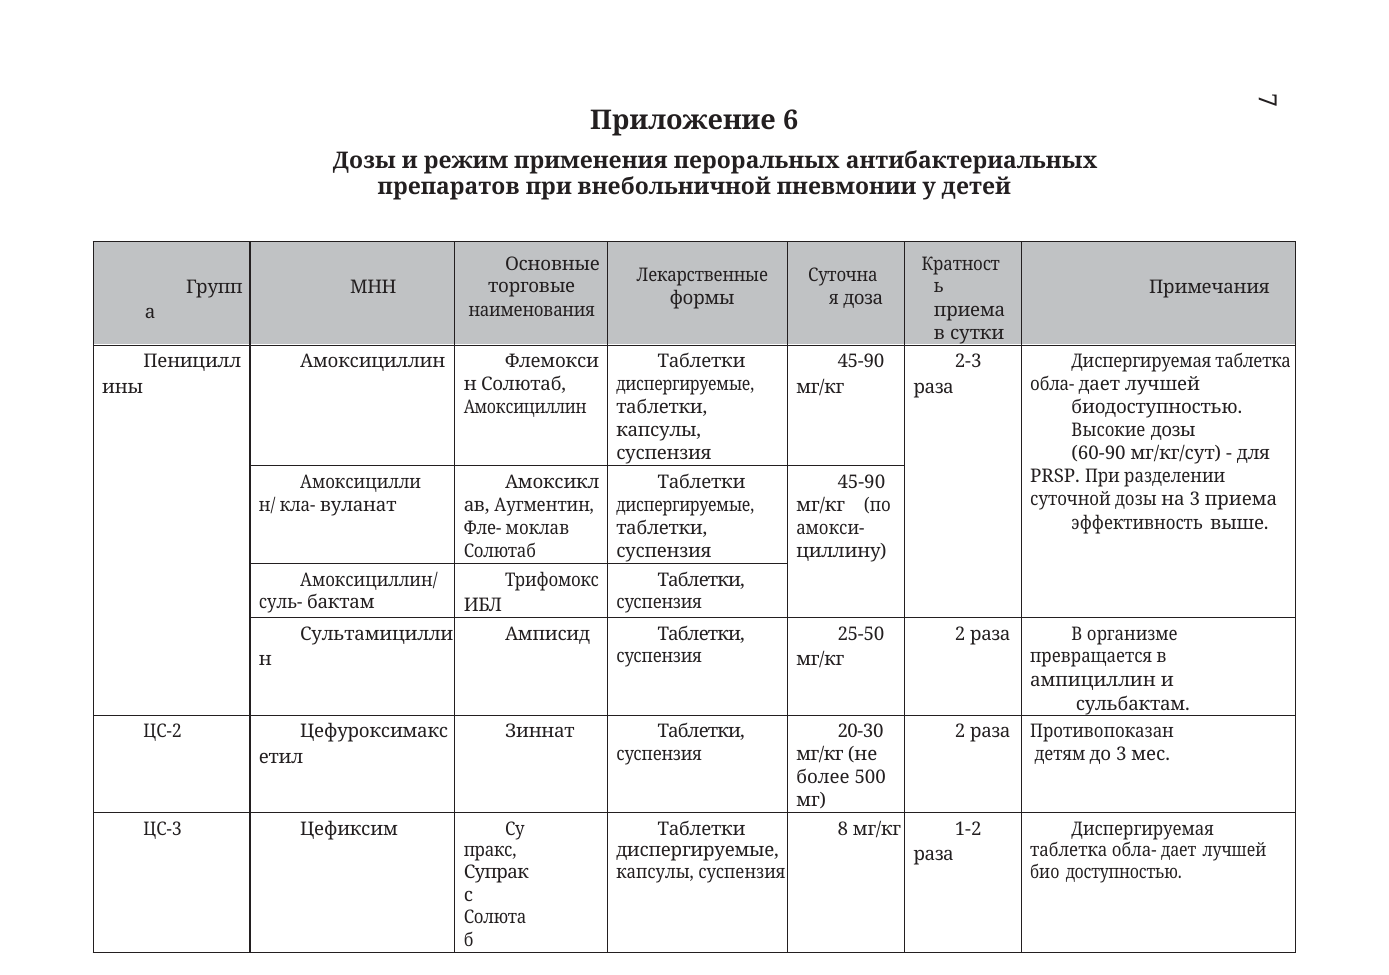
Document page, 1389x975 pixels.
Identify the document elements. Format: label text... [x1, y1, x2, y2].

table_cell Таблетки, суспензия [608, 564, 787, 617]
table_cell 20-30 мг/кг (не более 500 мг) [788, 716, 904, 812]
table_cell 25-50 мг/кг [788, 618, 904, 715]
table_cell Противопоказан детям до 3 мес. [1022, 716, 1295, 812]
table_cell Пенициллины [94, 346, 249, 715]
table_header Группа [94, 242, 249, 344]
table_header Кратность приема в сутки [905, 242, 1021, 344]
table_cell Супракс, Супракс Солютаб [455, 813, 607, 952]
table_cell Сультамициллин [251, 618, 454, 715]
table_cell 45-90 мг/кг [788, 346, 904, 465]
table_cell Амоксициллин/ суль- бактам [251, 564, 454, 617]
table_cell Таблетки, суспензия [608, 716, 787, 812]
table_cell 2-3 раза [905, 346, 1021, 617]
table_cell Цефиксим [251, 813, 454, 952]
table_cell 1-2 раза [905, 813, 1021, 952]
table_cell 2 раза [905, 716, 1021, 812]
table_header Примечания [1022, 242, 1295, 344]
table_cell Таблетки диспергируемые, таблетки, суспензия [608, 466, 787, 563]
table_header МНН [251, 242, 454, 344]
table_header Суточная доза [788, 242, 904, 344]
subtitle Приложение 6 [88, 101, 1300, 137]
table_cell 8 мг/кг [788, 813, 904, 952]
table_cell Таблетки диспергируемые, таблетки, капсулы, суспензия [608, 346, 787, 465]
table_cell Амоксициллин [251, 346, 454, 465]
table_cell ЦС-3 [94, 813, 249, 952]
table_cell В организме превращается в ампициллин и сульбактам. [1022, 618, 1295, 715]
table_cell 2 раза [905, 618, 1021, 715]
table_cell 45-90 мг/кг (по амокси- циллину) [788, 466, 904, 617]
table_cell ЦС-2 [94, 716, 249, 812]
table_header Основные торговые наименования [455, 242, 607, 344]
table_cell Флемоксин Солютаб, Амоксициллин [455, 346, 607, 465]
table_cell Амписид [455, 618, 607, 715]
table_cell Таблетки, суспензия [608, 618, 787, 715]
table_cell Таблетки диспергируемые, капсулы, суспензия [608, 813, 787, 952]
table_cell Зиннат [455, 716, 607, 812]
table_cell Диспергируемая таблетка обла- дает лучшей био доступностью. [1022, 813, 1295, 952]
table_cell Амоксиклав, Аугментин, Фле- моклав Солютаб [455, 466, 607, 563]
table_cell Диспергируемая таблетка обла- дает лучшей биодоступностью. Высокие дозы (60-90 мг/кг/сут) - для PRSP. При разделении суточной дозы на 3 приема эффективность выше. [1022, 346, 1295, 617]
table_cell Цефуроксимаксетил [251, 716, 454, 812]
subtitle Дозы и режим применения пероральных антибактериальных препаратов при внебольничной пневмонии у детей [237, 147, 1151, 201]
table_header Лекарственные формы [608, 242, 787, 344]
table_cell Трифомокс ИБЛ [455, 564, 607, 617]
table_cell Амоксициллин/ кла- вуланат [251, 466, 454, 563]
